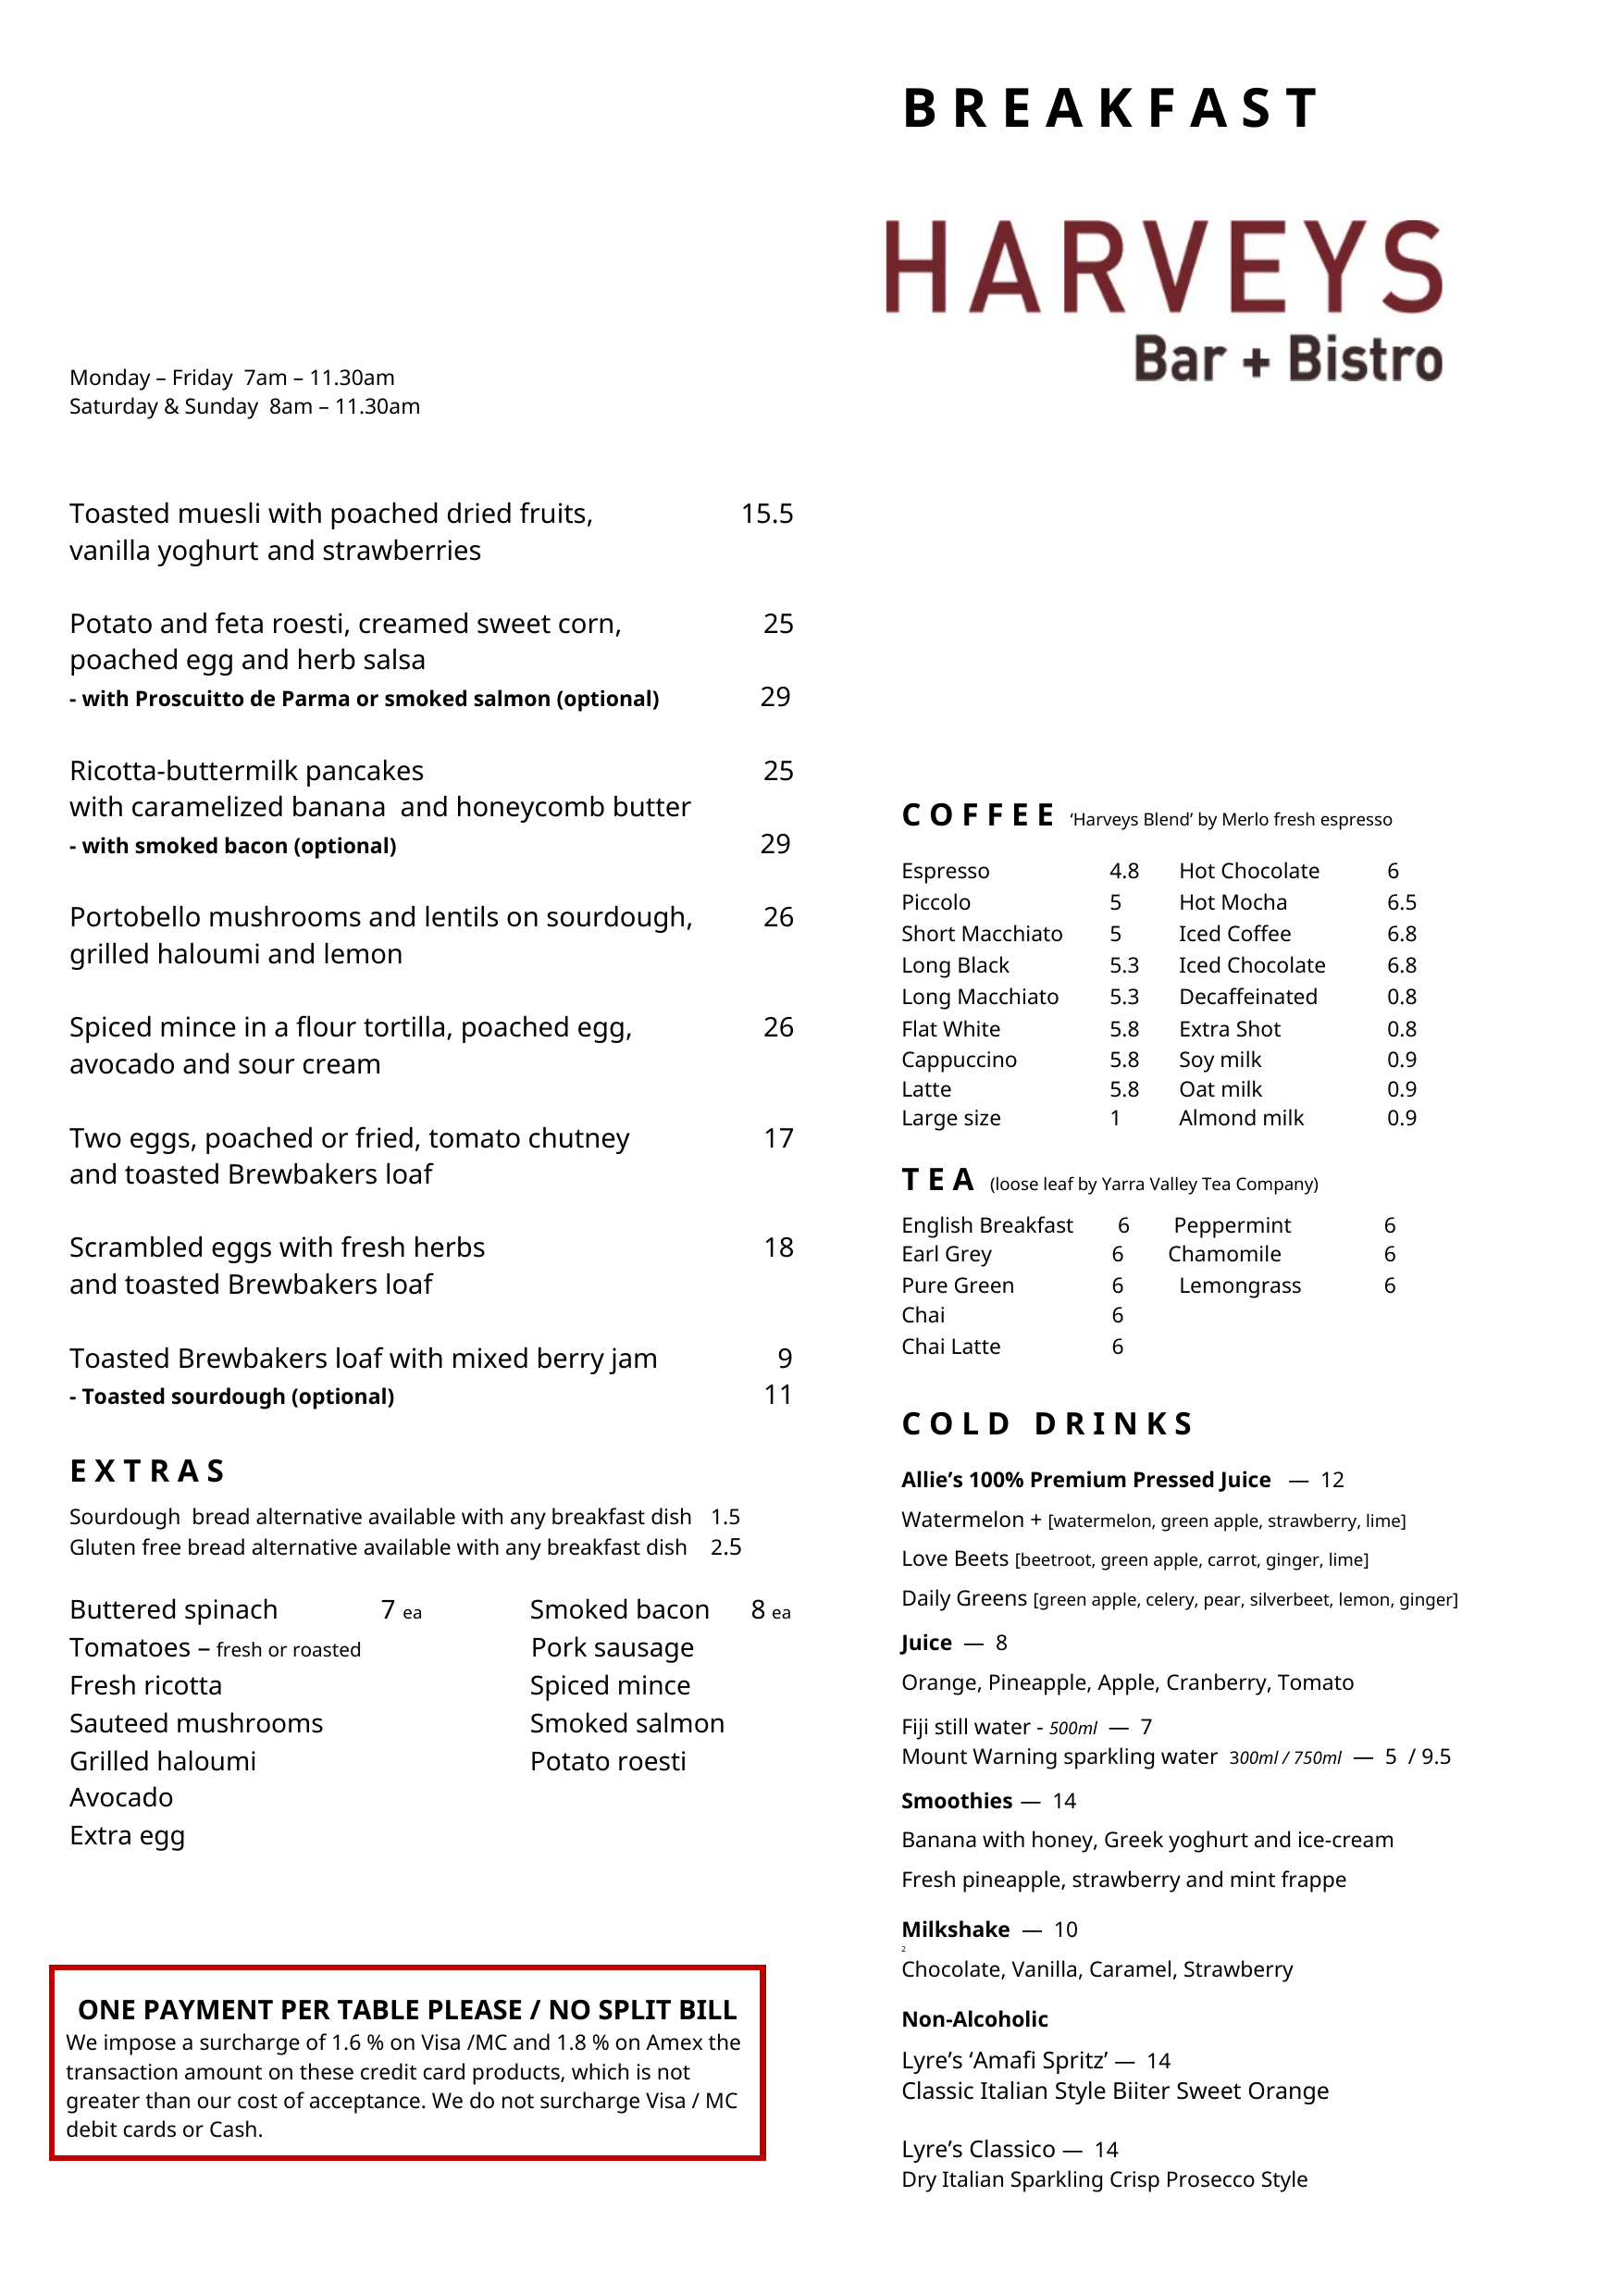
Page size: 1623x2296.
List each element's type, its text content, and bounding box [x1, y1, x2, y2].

text and toasted Brewbakers loaf [69, 1265, 836, 1302]
text Mount Warning sparkling water 300ml / 750ml — 5 / 9.5 [901, 1741, 1554, 1770]
text Monday – Friday 7am – 11.30am [69, 363, 836, 391]
text Love Beets [beetroot, green apple, carrot, ginger, lime] [901, 1544, 1554, 1572]
text Chai Latte 6 [901, 1332, 1554, 1360]
text poached egg and herb salsa [69, 641, 836, 677]
text T E A (loose leaf by Yarra Valley Tea Company) [901, 1158, 1554, 1200]
text Fiji still water - 500ml — 7 [901, 1712, 1554, 1741]
text Extra egg [69, 1817, 836, 1853]
text Milkshake — 10 [901, 1915, 1554, 1943]
text Chai 6 [901, 1299, 1554, 1329]
text Potato and feta roesti, creamed sweet corn, 25 [69, 604, 836, 641]
text Fresh ricotta Spiced mince [69, 1668, 836, 1703]
text Two eggs, poached or fried, tomato chutney 17 [69, 1119, 836, 1155]
text Grilled haloumi Potato roesti [69, 1744, 836, 1779]
text Long Macchiato 5.3 Decaffeinated 0.8 [901, 982, 1554, 1011]
text Juice — 8 [901, 1628, 1554, 1657]
picture [886, 220, 1443, 381]
text Short Macchiato 5 Iced Coffee 6.8 [901, 919, 1554, 948]
text Lyre’s Classico — 14 [901, 2133, 1554, 2165]
text Lyre’s ‘Amafi Spritz’ — 14 [901, 2043, 1554, 2075]
text - Toasted sourdough (optional) 11 [69, 1376, 836, 1412]
text E X T R A S [69, 1449, 836, 1491]
text Long Black 5.3 Iced Chocolate 6.8 [901, 950, 1554, 979]
text Portobello mushrooms and lentils on sourdough, 26 [69, 899, 836, 935]
text Large size 1 Almond milk 0.9 [901, 1103, 1554, 1132]
text Banana with honey, Greek yoghurt and ice-cream [901, 1825, 1554, 1855]
text C O L D D R I N K S [901, 1402, 1554, 1444]
text Toasted Brewbakers loaf with mixed berry jam 9 [69, 1339, 836, 1376]
text Ricotta-buttermilk pancakes 25 [69, 751, 836, 788]
text Tomatoes – fresh or roasted Pork sausage [69, 1629, 836, 1665]
text Chocolate, Vanilla, Caramel, Strawberry [901, 1955, 1554, 1983]
text vanilla yoghurt and strawberries [69, 531, 836, 567]
text Spiced mince in a flour tortilla, poached egg, 26 [69, 1009, 836, 1045]
text Sourdough bread alternative available with any breakfast dish 1.5 [69, 1502, 836, 1531]
text Daily Greens [green apple, celery, pear, silverbeet, lemon, ginger] [901, 1583, 1554, 1612]
text - with Proscuitto de Parma or smoked salmon (optional) 29 [69, 677, 836, 714]
text Smoothies — 14 [901, 1786, 1554, 1815]
text with caramelized banana and honeycomb butter [69, 788, 836, 825]
text Toasted muesli with poached dried fruits, 15.5 [69, 494, 836, 531]
text Non-Alcoholic [901, 2004, 1554, 2033]
text Gluten free bread alternative available with any breakfast dish 2.5 [69, 1531, 836, 1562]
text - with smoked bacon (optional) 29 [69, 825, 836, 862]
text Avocado [69, 1779, 836, 1815]
text Orange, Pineapple, Apple, Cranberry, Tomato [901, 1668, 1554, 1696]
text Flat White 5.8 Extra Shot 0.8 [901, 1013, 1554, 1043]
text Scrambled eggs with fresh herbs 18 [69, 1229, 836, 1265]
text Buttered spinach 7 ea Smoked bacon 8 ea [69, 1591, 836, 1627]
text Piccolo 5 Hot Mocha 6.5 [901, 887, 1554, 916]
text and toasted Brewbakers loaf [69, 1155, 836, 1192]
text Cappuccino 5.8 Soy milk 0.9 [901, 1045, 1554, 1074]
text Watermelon + [watermelon, green apple, strawberry, lime] [901, 1505, 1554, 1533]
text Pure Green 6 Lemongrass 6 [901, 1271, 1554, 1299]
text Classic Italian Style Biiter Sweet Orange [901, 2075, 1554, 2106]
text Dry Italian Sparkling Crisp Prosecco Style [901, 2165, 1554, 2193]
text Earl Grey 6 Chamomile 6 [901, 1239, 1554, 1269]
text Espresso 4.8 Hot Chocolate 6 [901, 856, 1554, 885]
text English Breakfast 6 Peppermint 6 [901, 1210, 1554, 1239]
text Allie’s 100% Premium Pressed Juice — 12 [901, 1465, 1554, 1494]
text Sauteed mushrooms Smoked salmon [69, 1706, 836, 1741]
text C O F F E E ‘Harveys Blend’ by Merlo fresh espresso [901, 793, 1554, 835]
text grilled haloumi and lemon [69, 935, 836, 972]
text Saturday & Sunday 8am – 11.30am [69, 391, 836, 421]
text avocado and sour cream [69, 1045, 836, 1082]
text B R E A K F A S T [901, 69, 1554, 143]
text Fresh pineapple, strawberry and mint frappe [901, 1865, 1554, 1893]
text Latte 5.8 Oat milk 0.9 [901, 1074, 1554, 1103]
